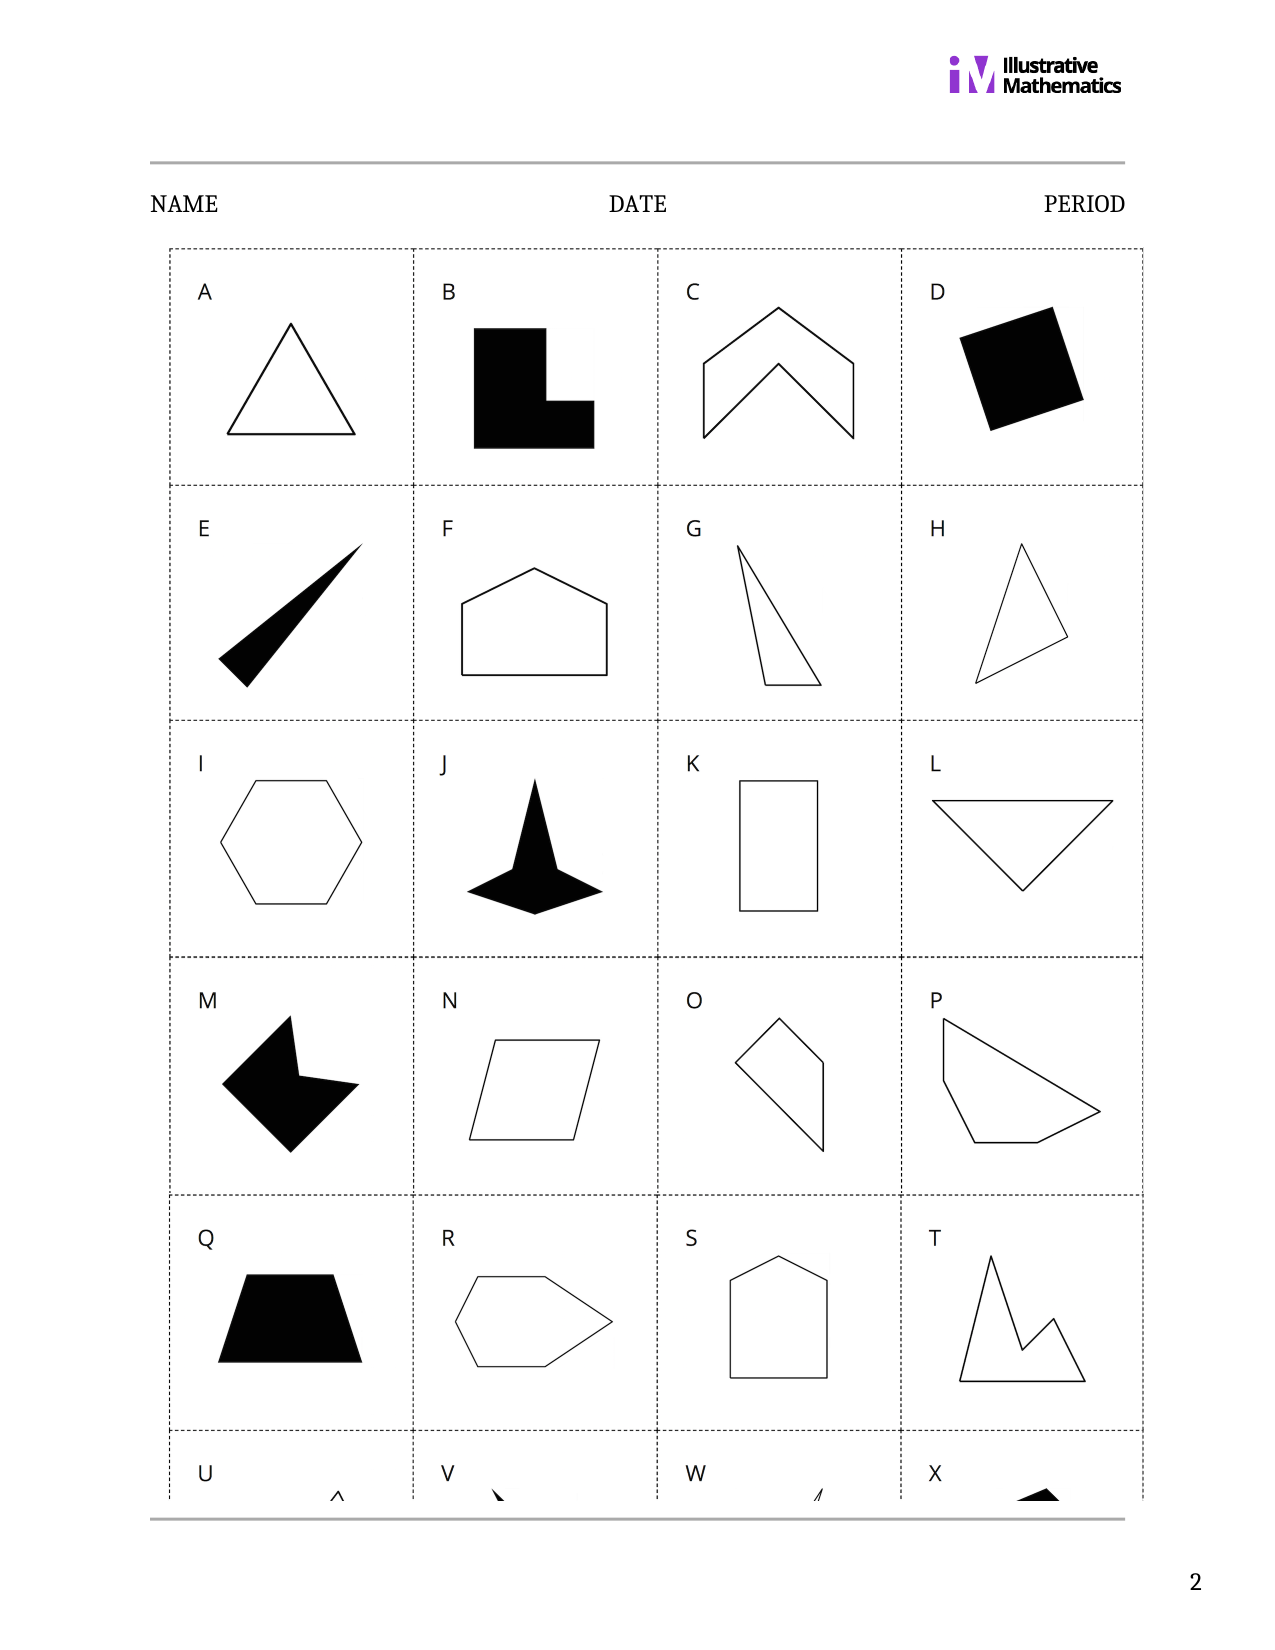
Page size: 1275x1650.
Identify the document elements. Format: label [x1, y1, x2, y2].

picture [168, 247, 1144, 1501]
picture [949, 55, 1121, 93]
